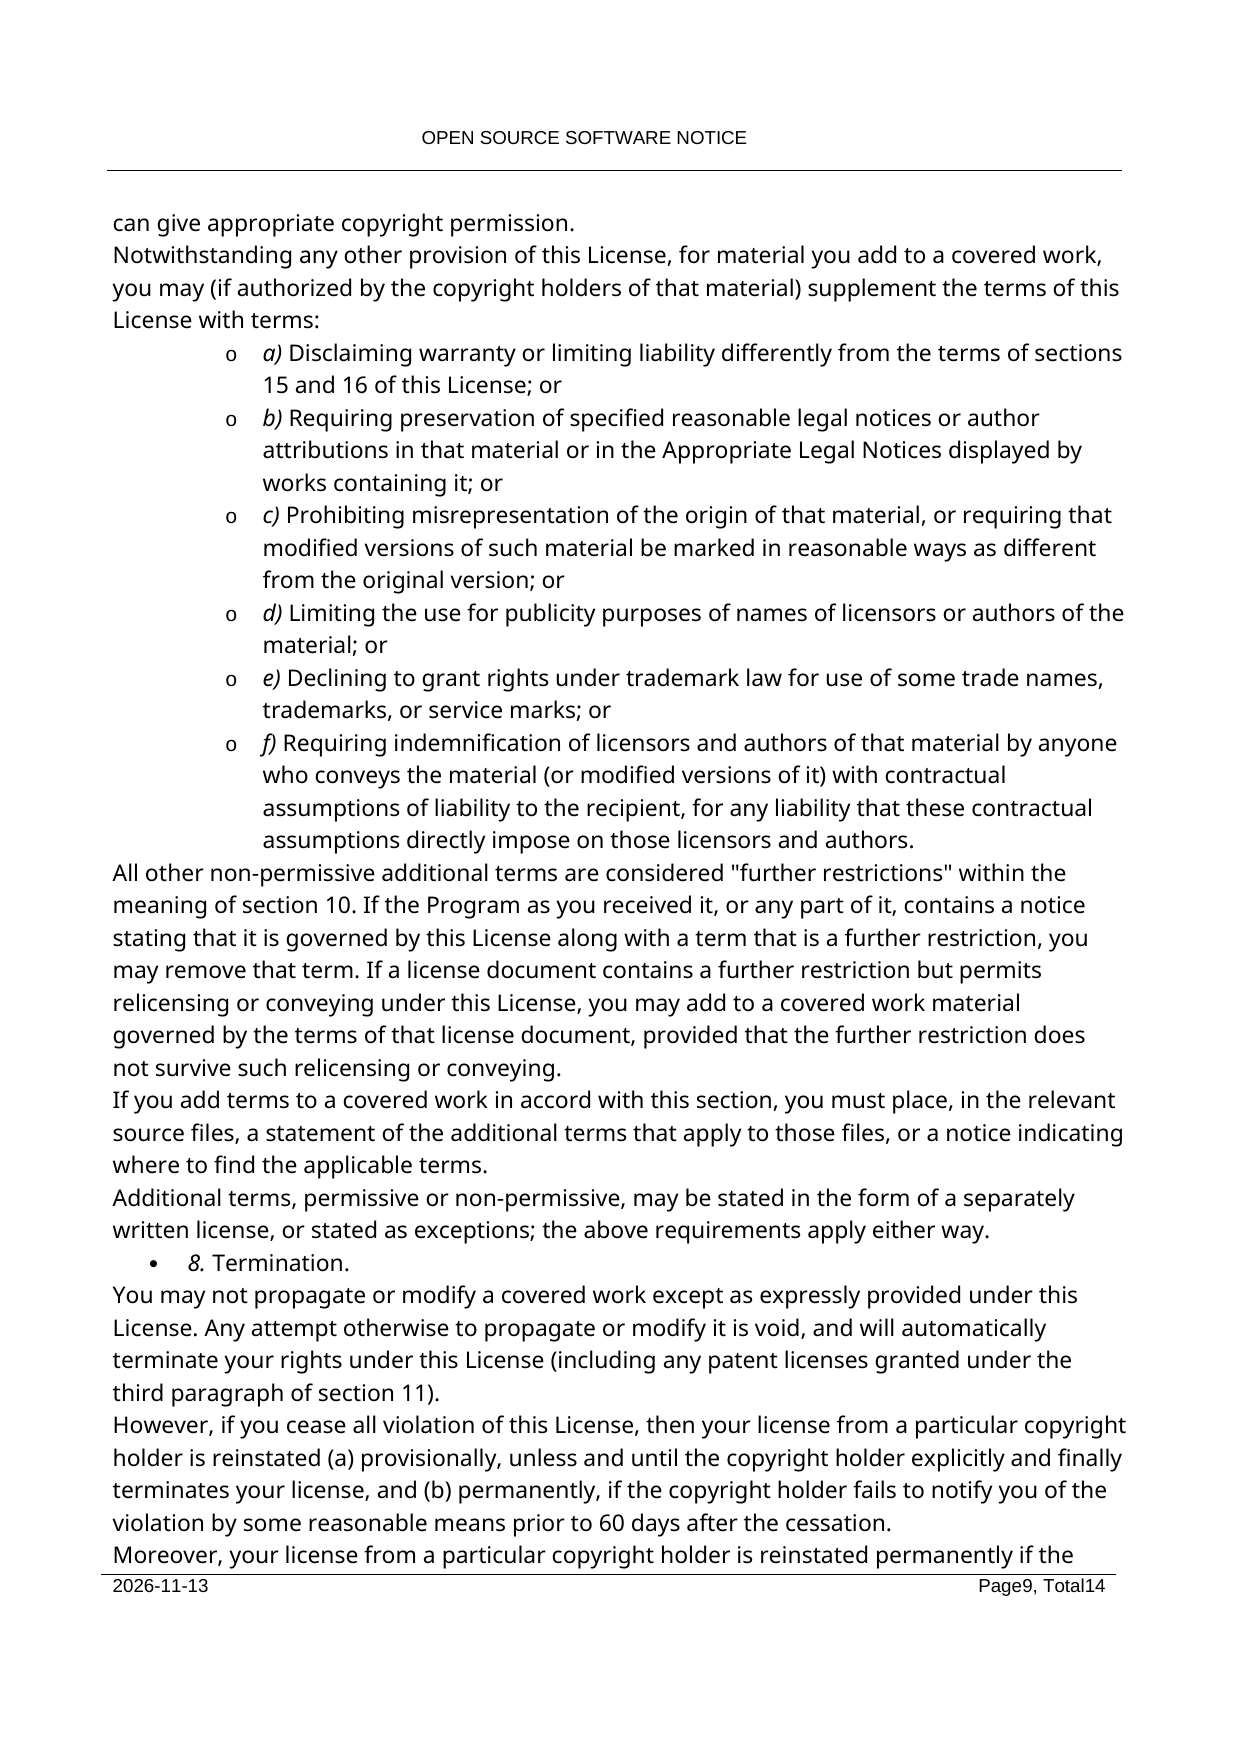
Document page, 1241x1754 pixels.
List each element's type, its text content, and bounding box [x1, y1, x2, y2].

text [112, 1539, 1128, 1571]
text Notwithstanding any other provision of this License, for material you add to a covered work, you may (if authorized by the copyright holders of that material) supplement the terms of this License with terms: [112, 239, 1128, 336]
text If you add terms to a covered work in accord with this section, you must place, in the relevant source files, a statement of the additional terms that apply to those files, or a notice indicating where to find the applicable terms. [112, 1084, 1128, 1181]
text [112, 206, 1128, 239]
text You may not propagate or modify a covered work except as expressly provided under this License. Any attempt otherwise to propagate or modify it is void, and will automatically terminate your rights under this License (including any patent licenses granted under the third paragraph of section 11). [112, 1279, 1128, 1409]
text However, if you cease all violation of this License, then your license from a particular copyright holder is reinstated (a) provisionally, unless and until the copyright holder explicitly and finally terminates your license, and (b) permanently, if the copyright holder fails to notify you of the violation by some reasonable means prior to 60 days after the cessation. [112, 1409, 1128, 1539]
list f) Requiring indemnification of licensors and authors of that material by anyone who conveys the material (or modified versions of it) with contractual assumptions of liability to the recipient, for any liability that these contractual assumptions directly impose on those licensors and authors. [225, 726, 1128, 856]
list d) Limiting the use for publicity purposes of names of licensors or authors of the material; or [225, 596, 1128, 661]
list e) Declining to grant rights under trademark law for use of some trade names, trademarks, or service marks; or [225, 661, 1128, 726]
list 8. Termination. [150, 1246, 1128, 1279]
text Additional terms, permissive or non-permissive, may be stated in the form of a separately written license, or stated as exceptions; the above requirements apply either way. [112, 1181, 1128, 1246]
list a) Disclaiming warranty or limiting liability differently from the terms of sections 15 and 16 of this License; or [225, 336, 1128, 401]
list b) Requiring preservation of specified reasonable legal notices or author attributions in that material or in the Appropriate Legal Notices displayed by works containing it; or [225, 401, 1128, 499]
text All other non-permissive additional terms are considered "further restrictions" within the meaning of section 10. If the Program as you received it, or any part of it, contains a notice stating that it is governed by this License along with a term that is a further restriction, you may remove that term. If a license document contains a further restriction but permits relicensing or conveying under this License, you may add to a covered work material governed by the terms of that license document, provided that the further restriction does not survive such relicensing or conveying. [112, 856, 1128, 1084]
list c) Prohibiting misrepresentation of the origin of that material, or requiring that modified versions of such material be marked in reasonable ways as different from the original version; or [225, 499, 1128, 596]
